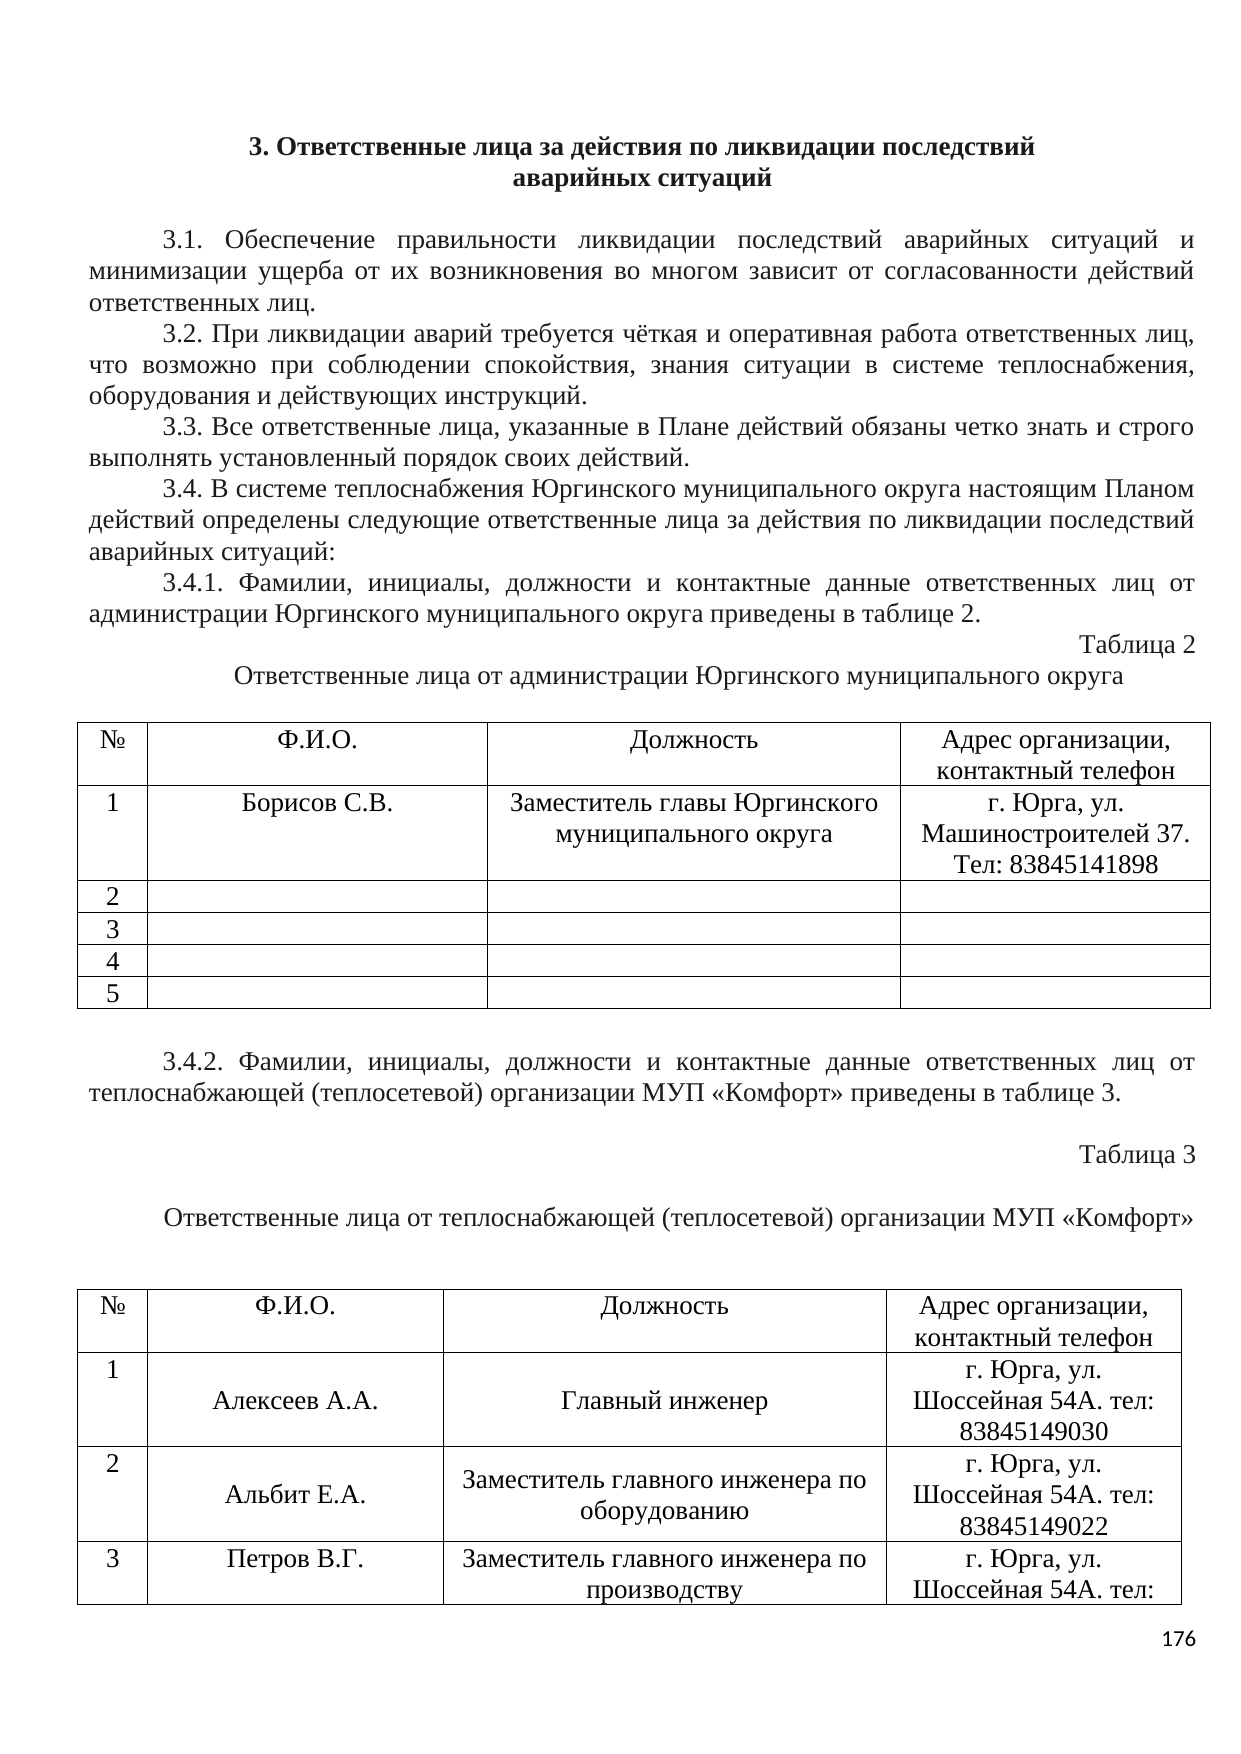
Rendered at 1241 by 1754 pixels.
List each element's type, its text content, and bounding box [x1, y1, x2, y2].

text 3.4.2. Фамилии, инициалы, должности и контактные данные ответственных лиц от теплоснабжающей (теплосетевой) организации МУП «Комфорт» приведены в таблице 3. [89, 1045, 1196, 1107]
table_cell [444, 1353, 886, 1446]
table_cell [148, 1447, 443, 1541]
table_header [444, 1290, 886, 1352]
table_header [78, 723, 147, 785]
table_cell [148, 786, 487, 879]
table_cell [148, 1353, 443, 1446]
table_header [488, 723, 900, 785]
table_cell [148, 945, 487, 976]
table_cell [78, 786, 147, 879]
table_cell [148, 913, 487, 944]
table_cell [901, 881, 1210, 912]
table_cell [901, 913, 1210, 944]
text аварийных ситуаций [89, 161, 1196, 192]
text 3.3. Все ответственные лица, указанные в Плане действий обязаны четко знать и строго выполнять установленный порядок своих действий. [89, 410, 1196, 472]
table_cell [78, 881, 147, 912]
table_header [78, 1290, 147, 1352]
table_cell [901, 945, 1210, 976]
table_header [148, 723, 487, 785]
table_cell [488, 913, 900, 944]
text 3.4.1. Фамилии, инициалы, должности и контактные данные ответственных лиц от администрации Юргинского муниципального округа приведены в таблице 2. [89, 566, 1196, 628]
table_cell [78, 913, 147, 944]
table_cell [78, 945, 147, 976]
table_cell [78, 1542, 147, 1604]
text Ответственные лица от администрации Юргинского муниципального округа [89, 659, 1196, 691]
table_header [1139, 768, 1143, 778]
text Ответственные лица от теплоснабжающей (теплосетевой) организации МУП «Комфорт» [89, 1201, 1196, 1232]
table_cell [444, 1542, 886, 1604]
text Таблица 3 [89, 1138, 1196, 1169]
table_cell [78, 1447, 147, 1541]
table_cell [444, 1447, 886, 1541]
text 3.4. В системе теплоснабжения Юргинского муниципального округа настоящим Планом действий определены следующие ответственные лица за действия по ликвидации последствий аварийных ситуаций: [89, 472, 1196, 566]
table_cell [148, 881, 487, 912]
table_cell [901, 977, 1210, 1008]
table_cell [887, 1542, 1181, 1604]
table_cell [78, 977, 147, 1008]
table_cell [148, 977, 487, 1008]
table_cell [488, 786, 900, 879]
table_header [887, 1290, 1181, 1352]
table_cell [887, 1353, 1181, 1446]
text Таблица 2 [89, 628, 1196, 659]
text 3.2. При ликвидации аварий требуется чёткая и оперативная работа ответственных лиц, что возможно при соблюдении спокойствия, знания ситуации в системе теплоснабжения, оборудования и действующих инструкций. [89, 317, 1196, 410]
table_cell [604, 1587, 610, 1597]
text 3.1. Обеспечение правильности ликвидации последствий аварийных ситуаций и минимизации ущерба от их возникновения во многом зависит от согласованности действий ответственных лиц. [89, 223, 1196, 317]
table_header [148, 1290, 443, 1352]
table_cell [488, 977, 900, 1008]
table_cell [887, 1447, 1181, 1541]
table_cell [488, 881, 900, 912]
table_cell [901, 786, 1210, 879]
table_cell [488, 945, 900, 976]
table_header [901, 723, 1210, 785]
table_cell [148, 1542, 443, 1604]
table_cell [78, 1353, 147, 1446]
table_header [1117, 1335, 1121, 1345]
text 3. Ответственные лица за действия по ликвидации последствий [89, 130, 1196, 161]
